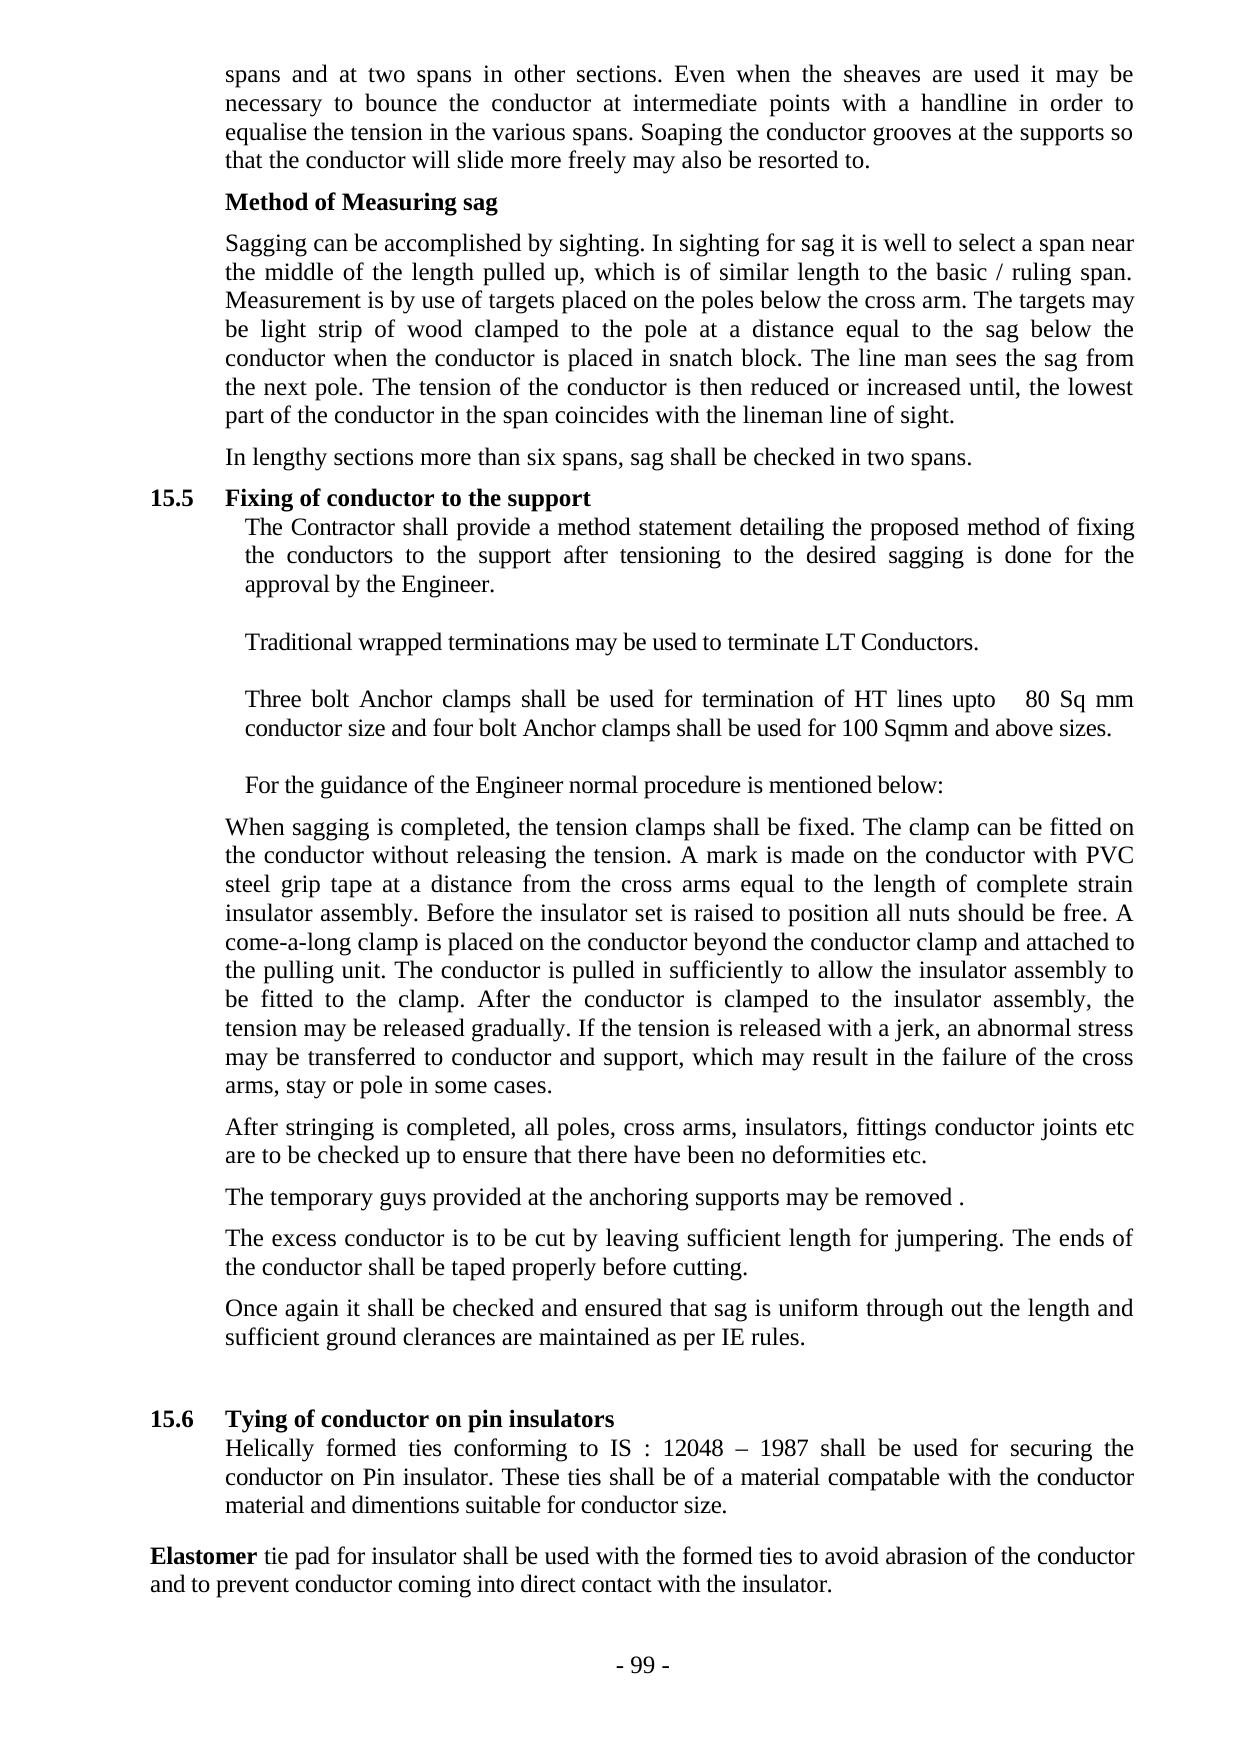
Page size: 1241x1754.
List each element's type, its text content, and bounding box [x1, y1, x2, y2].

text Helically formed ties conforming to IS : 12048 – 1987 shall be used for securing the conductor on Pin insulator. These ties shall be of a material compatable with the conductor material and dimentions suitable for conductor size. [225, 1433, 1135, 1519]
text The temporary guys provided at the anchoring supports may be removed . [225, 1182, 1135, 1210]
text When sagging is completed, the tension clamps shall be fixed. The clamp can be fitted on the conductor without releasing the tension. A mark is made on the conductor with PVC steel grip tape at a distance from the cross arms equal to the length of complete strain insulator assembly. Before the insulator set is raised to position all nuts should be free. A come-a-long clamp is placed on the conductor beyond the conductor clamp and attached to the pulling unit. The conductor is pulled in sufficiently to allow the insulator assembly to be fitted to the clamp. After the conductor is clamped to the insulator assembly, the tension may be released gradually. If the tension is released with a jerk, an abnormal stress may be transferred to conductor and support, which may result in the failure of the cross arms, stay or pole in some cases. [225, 812, 1135, 1099]
text Three bolt Anchor clamps shall be used for termination of HT lines upto 80 Sq mm conductor size and four bolt Anchor clamps shall be used for 100 Sqmm and above sizes. [244, 684, 1135, 742]
text Traditional wrapped terminations may be used to terminate LT Conductors. [244, 627, 1135, 655]
list 15.5 Fixing of conductor to the support [150, 483, 1135, 512]
text After stringing is completed, all poles, cross arms, insulators, fittings conductor joints etc are to be checked up to ensure that there have been no deformities etc. [225, 1112, 1135, 1169]
text For the guidance of the Engineer normal procedure is mentioned below: [244, 770, 1135, 799]
text Elastomer tie pad for insulator shall be used with the formed ties to avoid abrasion of the conductor and to prevent conductor coming into direct contact with the insulator. [150, 1541, 1135, 1598]
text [225, 59, 1135, 174]
list Method of Measuring sag [150, 187, 1135, 215]
list 15.6 Tying of conductor on pin insulators [150, 1404, 1135, 1433]
text The Contractor shall provide a method statement detailing the proposed method of fixing the conductors to the support after tensioning to the desired sagging is done for the approval by the Engineer. [244, 512, 1135, 598]
text The excess conductor is to be cut by leaving sufficient length for jumpering. The ends of the conductor shall be taped properly before cutting. [225, 1223, 1135, 1280]
text Once again it shall be checked and ensured that sag is uniform through out the length and sufficient ground clerances are maintained as per IE rules. [225, 1293, 1135, 1350]
text Sagging can be accomplished by sighting. In sighting for sag it is well to select a span near the middle of the length pulled up, which is of similar length to the basic / ruling span. Measurement is by use of targets placed on the poles below the cross arm. The targets may be light strip of wood clamped to the pole at a distance equal to the sag below the conductor when the conductor is placed in snatch block. The line man sees the sag from the next pole. The tension of the conductor is then reduced or increased until, the lowest part of the conductor in the span coincides with the lineman line of sight. [225, 228, 1135, 429]
text In lengthy sections more than six spans, sag shall be checked in two spans. [225, 442, 1135, 470]
